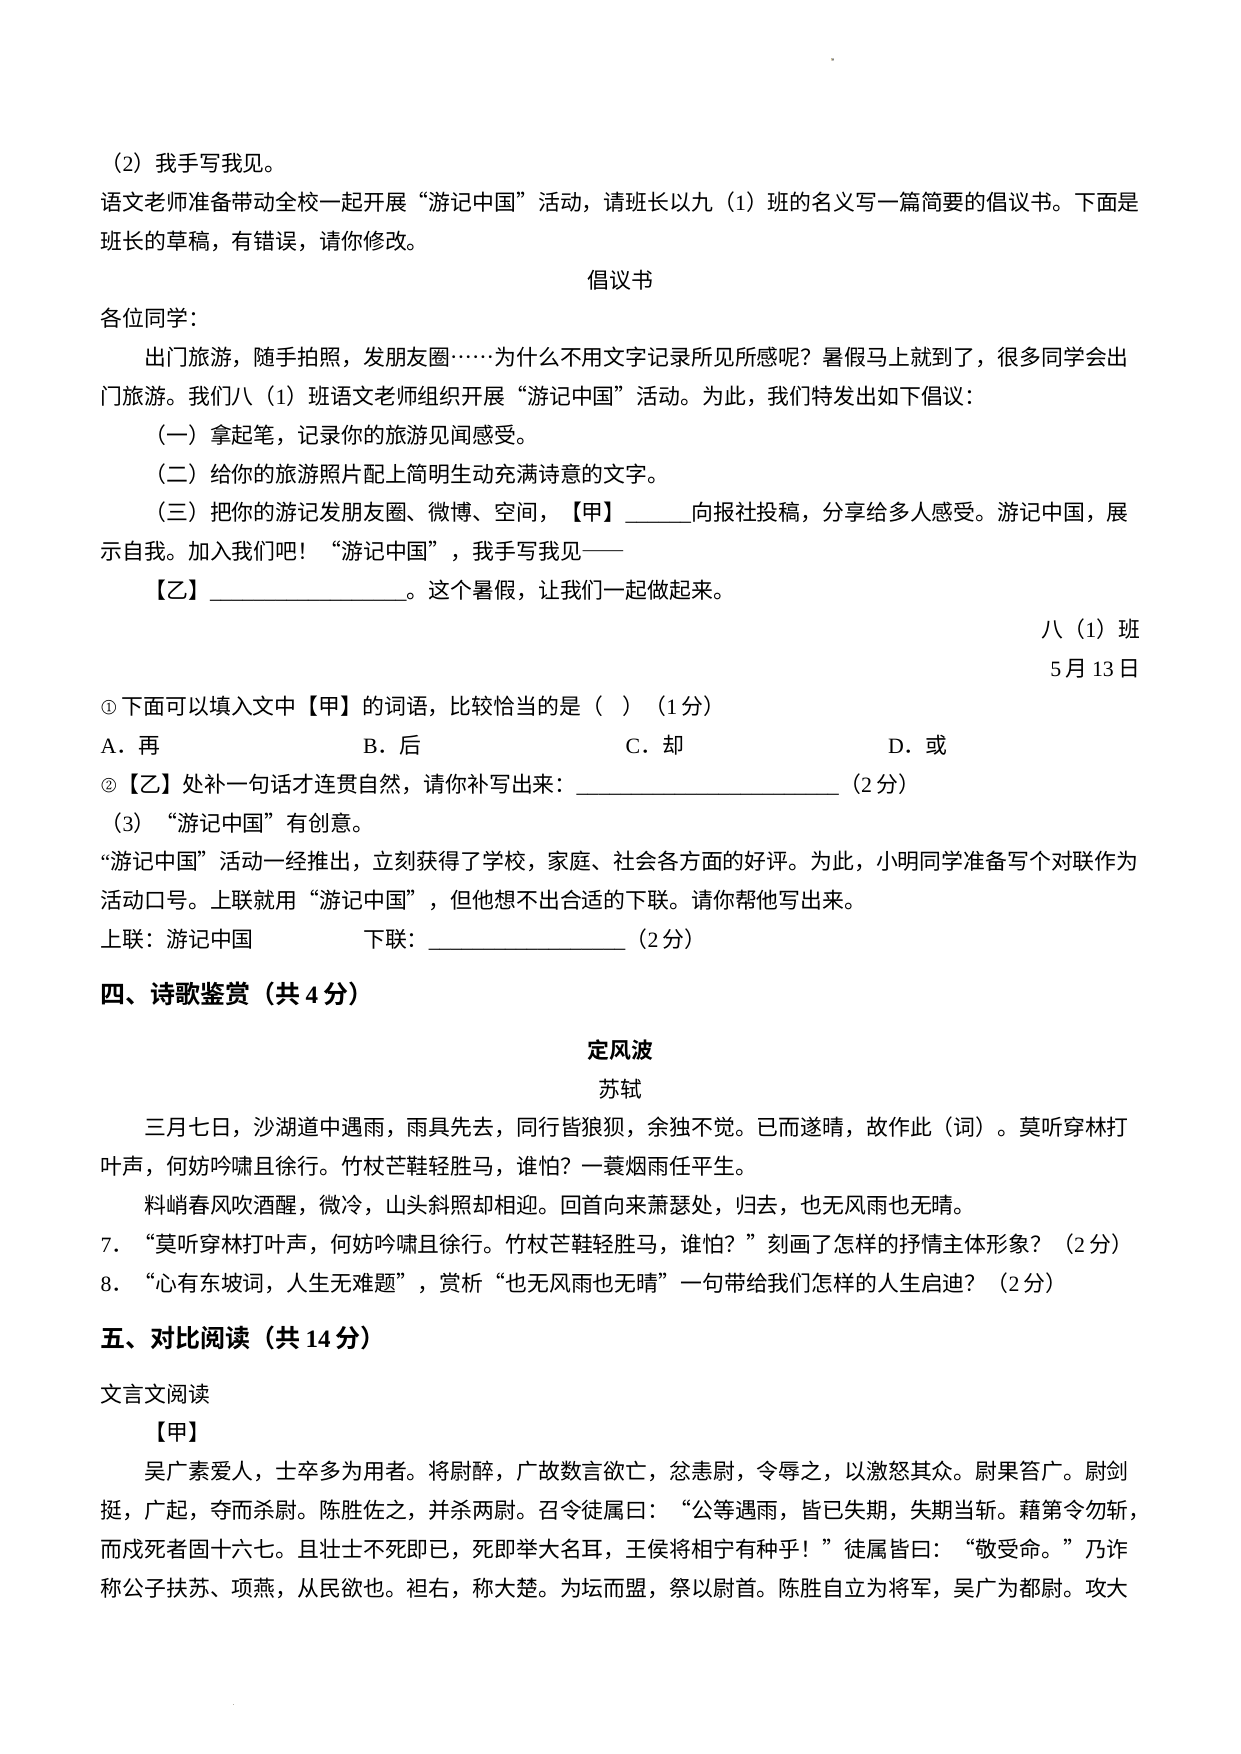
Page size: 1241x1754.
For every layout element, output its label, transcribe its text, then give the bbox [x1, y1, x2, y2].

text 5月13日 [100, 650, 1140, 683]
text （三）把你的游记发朋友圈、微博、空间，【甲】______向报社投稿，分享给多人感受。游记中国，展示自我。加入我们吧！“游记中国”，我手写我见—— [100, 495, 1140, 566]
text ①下面可以填入文中【甲】的词语，比较恰当的是（ ）（1分） [100, 689, 1140, 721]
text 五、对比阅读（共14分） [100, 1304, 1140, 1369]
text （2）我手写我见。 [100, 146, 1140, 178]
text 【乙】__________________。这个暑假，让我们一起做起来。 [100, 573, 1140, 605]
text 出门旅游，随手拍照，发朋友圈……为什么不用文字记录所见所感呢？暑假马上就到了，很多同学会出门旅游。我们八（1）班语文老师组织开展“游记中国”活动。为此，我们特发出如下倡议： [100, 340, 1140, 411]
text 【甲】 [100, 1415, 1140, 1447]
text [100, 1454, 1140, 1603]
text “游记中国”活动一经推出，立刻获得了学校，家庭、社会各方面的好评。为此，小明同学准备写个对联作为活动口号。上联就用“游记中国”，但他想不出合适的下联。请你帮他写出来。 [100, 844, 1140, 915]
text 各位同学： [100, 301, 1140, 333]
text A．再 B．后 C．却 D．或 [100, 728, 1140, 760]
text 语文老师准备带动全校一起开展“游记中国”活动，请班长以九（1）班的名义写一篇简要的倡议书。下面是班长的草稿，有错误，请你修改。 [100, 184, 1140, 256]
text 苏轼 [100, 1071, 1140, 1104]
text 三月七日，沙湖道中遇雨，雨具先去，同行皆狼狈，余独不觉。已而遂晴，故作此（词）。莫听穿林打叶声，何妨吟啸且徐行。竹杖芒鞋轻胜马，谁怕？一蓑烟雨任平生。 [100, 1110, 1140, 1181]
text 文言文阅读 [100, 1376, 1140, 1409]
text 料峭春风吹酒醒，微冷，山头斜照却相迎。回首向来萧瑟处，归去，也无风雨也无晴。 [100, 1188, 1140, 1220]
text 上联：游记中国 下联：__________________（2分） [100, 922, 1140, 954]
text 定风波 [100, 1032, 1140, 1065]
text 8．“心有东坡词，人生无难题”，赏析“也无风雨也无晴”一句带给我们怎样的人生启迪？（2分） [100, 1265, 1140, 1298]
text （二）给你的旅游照片配上简明生动充满诗意的文字。 [100, 456, 1140, 489]
text （3）“游记中国”有创意。 [100, 805, 1140, 838]
text 八（1）班 [100, 611, 1140, 644]
text ②【乙】处补一句话才连贯自然，请你补写出来：________________________（2分） [100, 766, 1140, 799]
text 四、诗歌鉴赏（共4分） [100, 960, 1140, 1025]
text （一）拿起笔，记录你的旅游见闻感受。 [100, 417, 1140, 450]
text 7．“莫听穿林打叶声，何妨吟啸且徐行。竹杖芒鞋轻胜马，谁怕？”刻画了怎样的抒情主体形象？（2分） [100, 1226, 1140, 1259]
text 倡议书 [100, 262, 1140, 295]
